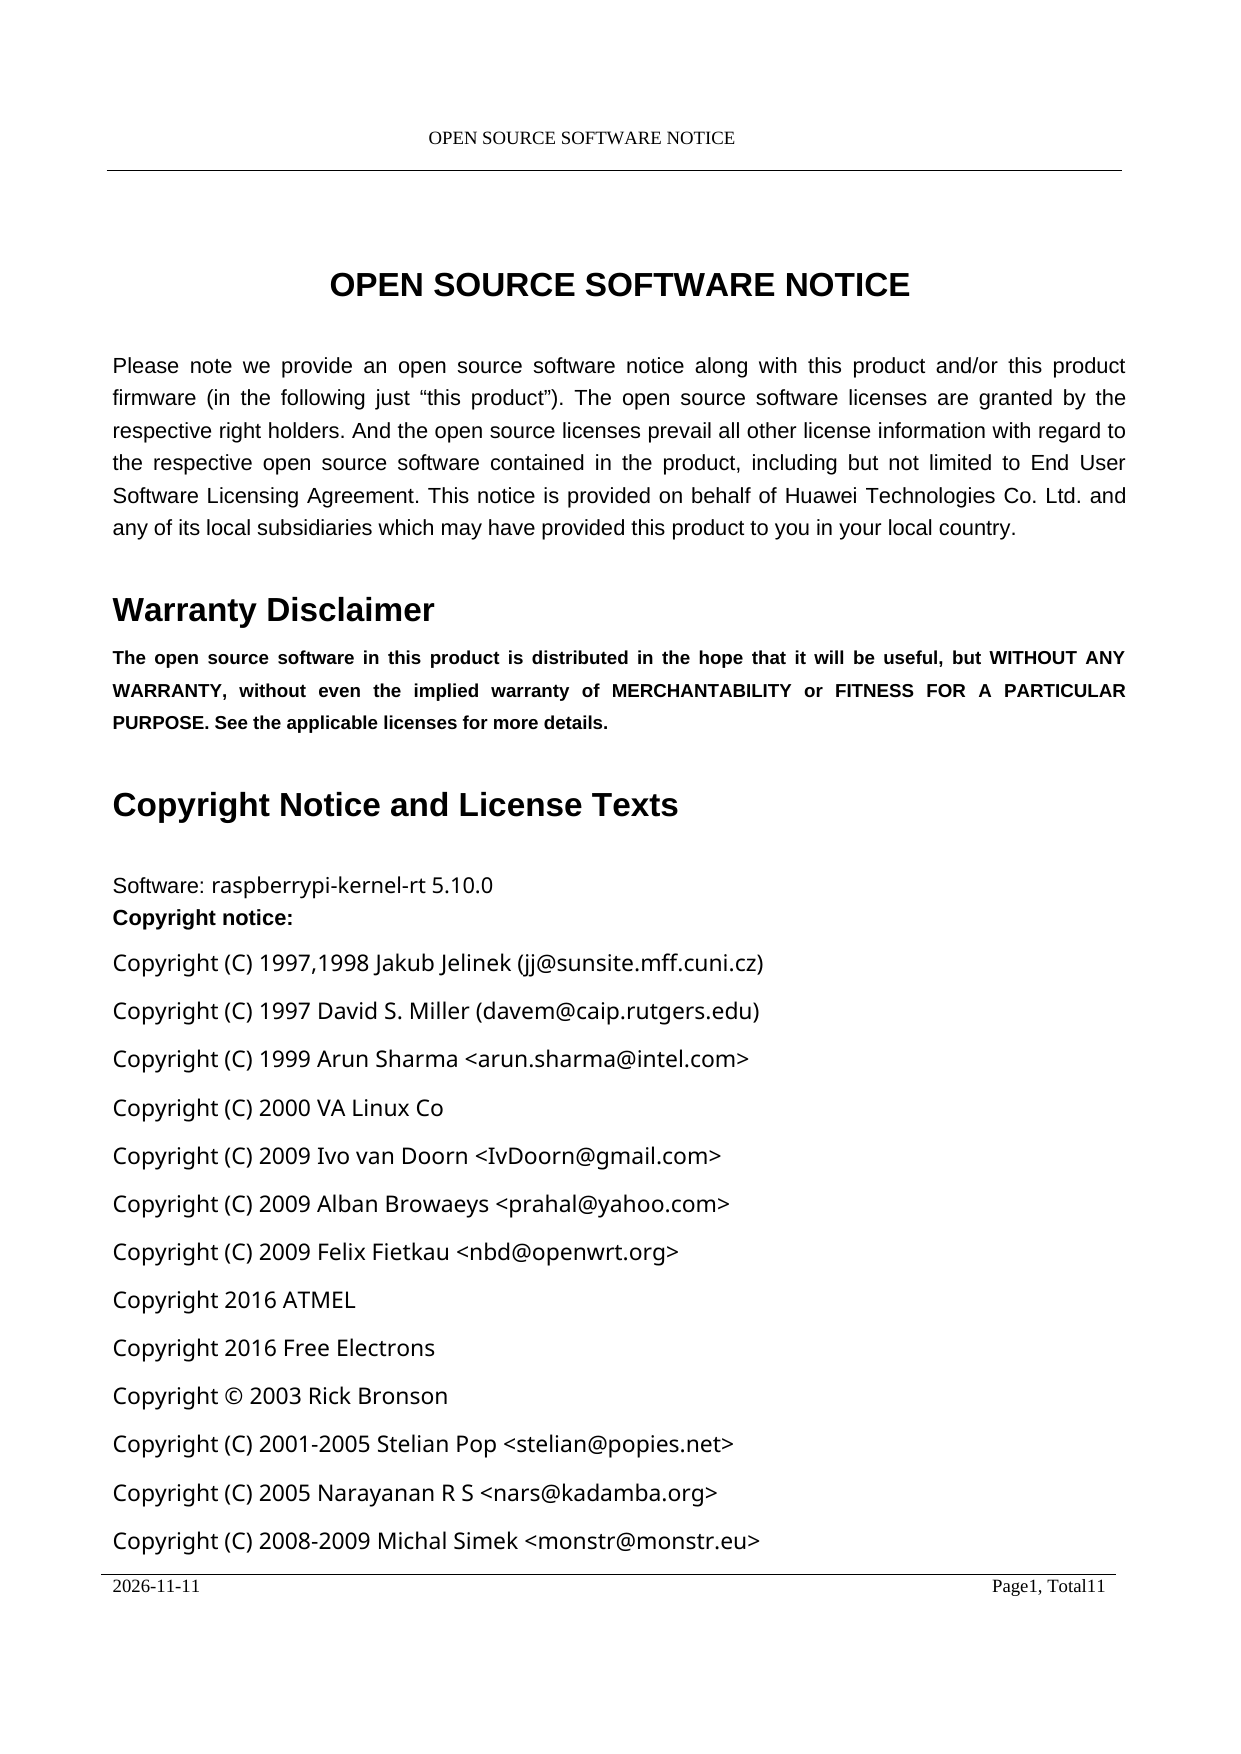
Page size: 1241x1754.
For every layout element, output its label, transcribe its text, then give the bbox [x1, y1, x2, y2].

text OPEN SOURCE SOFTWARE NOTICE [112, 251, 1128, 316]
text Copyright (C) 2009 Ivo van Doorn <IvDoorn@gmail.com> [112, 1139, 1128, 1172]
text Warranty Disclaimer [112, 576, 1128, 641]
text Copyright (C) 2009 Alban Browaeys <prahal@yahoo.com> [112, 1187, 1128, 1220]
text Copyright (C) 2001-2005 Stelian Pop <stelian@popies.net> [112, 1428, 1128, 1460]
text Copyright 2016 ATMEL [112, 1283, 1128, 1316]
text Copyright notice: [112, 901, 1128, 934]
text Copyright (C) 2009 Felix Fietkau <nbd@openwrt.org> [112, 1235, 1128, 1268]
text Copyright 2016 Free Electrons [112, 1332, 1128, 1364]
text The open source software in this product is distributed in the hope that it will be useful, but WITHOUT ANY WARRANTY, without even the implied warranty of MERCHANTABILITY or FITNESS FOR A PARTICULAR PURPOSE. See the applicable licenses for more details. [112, 641, 1128, 739]
text Copyright (C) 2008-2009 Michal Simek <monstr@monstr.eu> [112, 1524, 1128, 1557]
text Copyright Notice and License Texts [112, 771, 1128, 836]
text Copyright © 2003 Rick Bronson [112, 1380, 1128, 1412]
text Copyright (C) 1997,1998 Jakub Jelinek (jj@sunsite.mff.cuni.cz) [112, 947, 1128, 979]
text Copyright (C) 2005 Narayanan R S <nars@kadamba.org> [112, 1476, 1128, 1508]
text Please note we provide an open source software notice along with this product and/or this product firmware (in the following just “this product”). The open source software licenses are granted by the respective right holders. And the open source licenses prevail all other license information with regard to the respective open source software contained in the product, including but not limited to End User Software Licensing Agreement. This notice is provided on behalf of Huawei Technologies Co. Ltd. and any of its local subsidiaries which may have provided this product to you in your local country. [112, 349, 1128, 544]
text Copyright (C) 1999 Arun Sharma <arun.sharma@intel.com> [112, 1043, 1128, 1075]
text Software: raspberrypi-kernel-rt 5.10.0 [112, 869, 1128, 901]
text Copyright (C) 1997 David S. Miller (davem@caip.rutgers.edu) [112, 995, 1128, 1027]
text Copyright (C) 2000 VA Linux Co [112, 1091, 1128, 1123]
